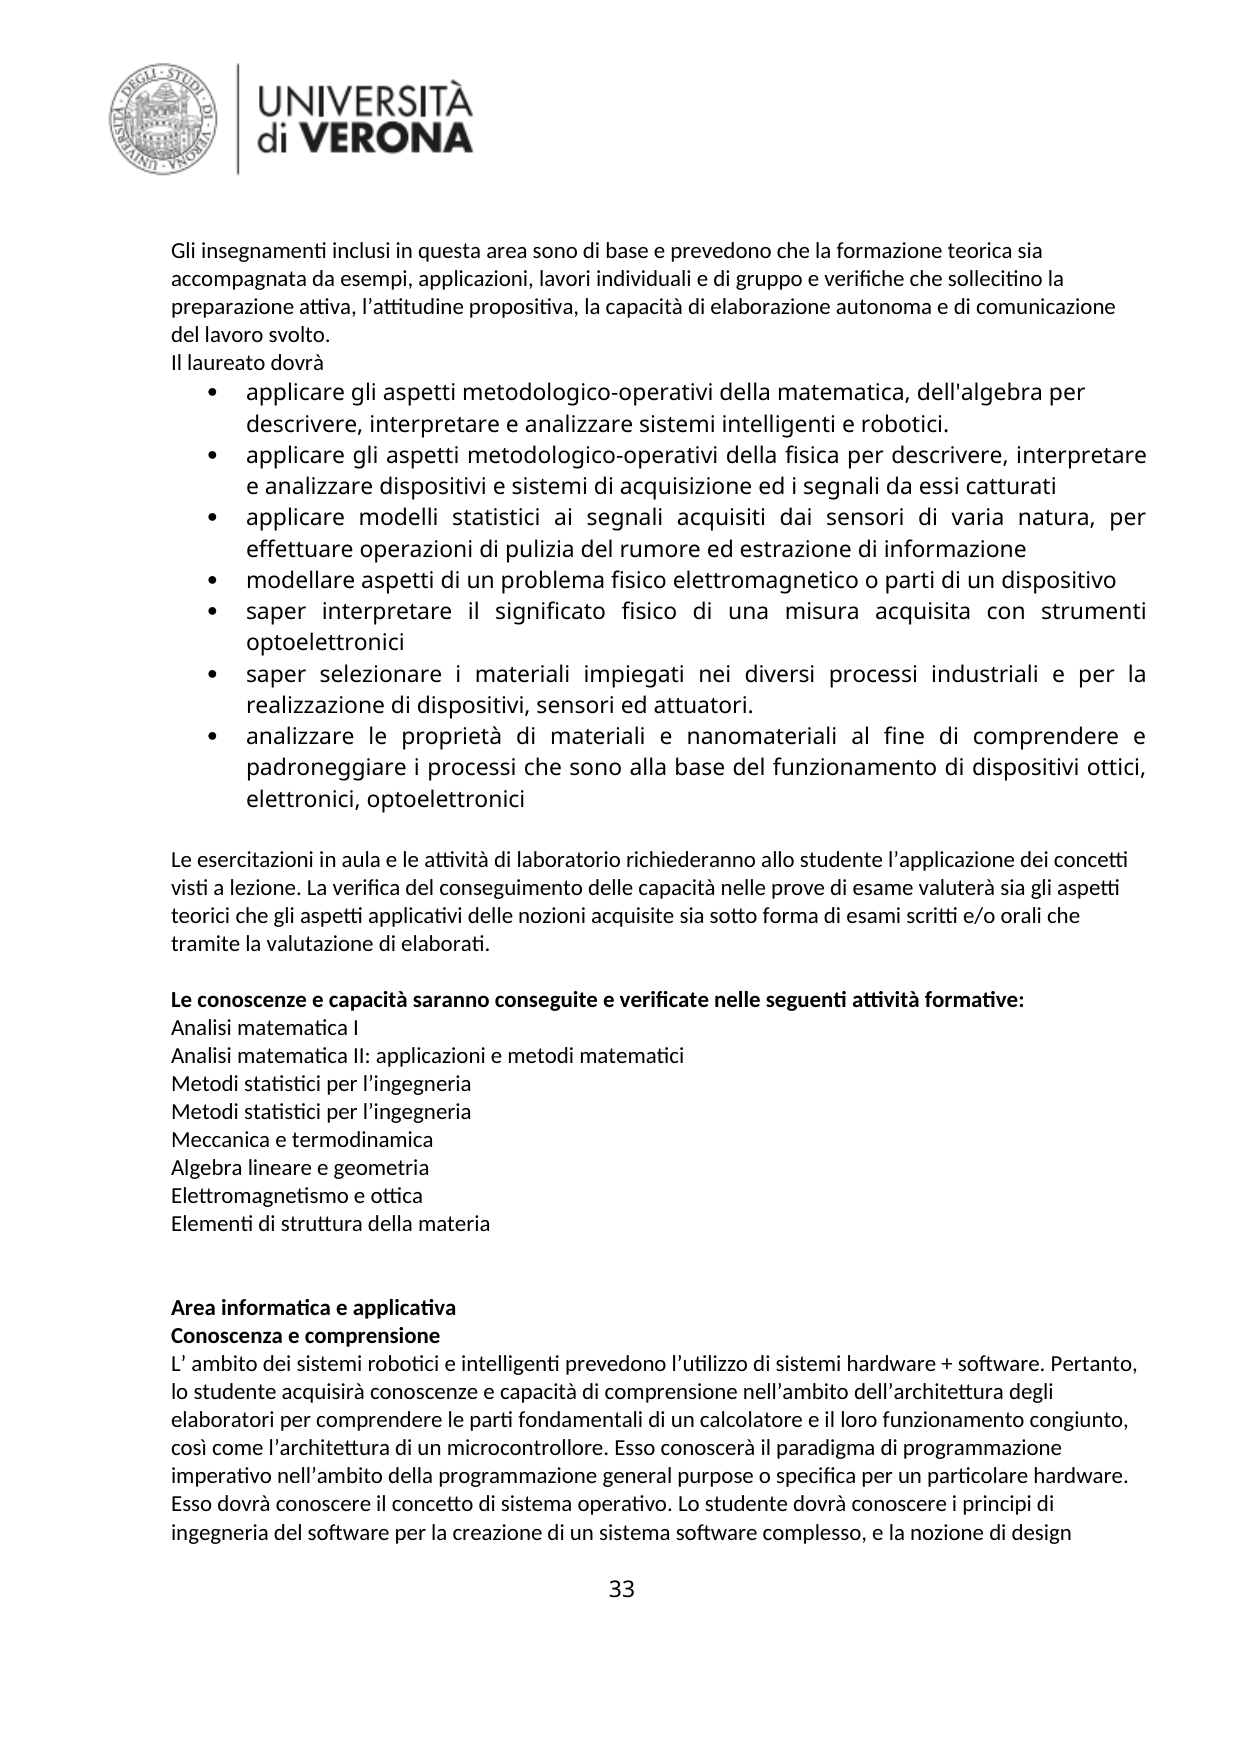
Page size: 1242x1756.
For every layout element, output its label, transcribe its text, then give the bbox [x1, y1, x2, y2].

text Il laureato dovrà [171, 348, 1148, 376]
text Elementi di struttura della materia [96, 1209, 1148, 1237]
list applicare gli aspetti metodologico-operativi della fisica per descrivere, interpretare e analizzare dispositivi e sistemi di acquisizione ed i segnali da essi catturati [208, 439, 1148, 501]
text Metodi statistici per l’ingegneria [171, 1069, 1148, 1097]
text Elettromagnetismo e ottica [171, 1181, 1148, 1209]
list analizzare le proprietà di materiali e nanomateriali al fine di comprendere e padroneggiare i processi che sono alla base del funzionamento di dispositivi ottici, elettronici, optoelettronici [208, 720, 1148, 814]
text Algebra lineare e geometria [171, 1153, 1148, 1181]
text Gli insegnamenti inclusi in questa area sono di base e prevedono che la formazione teorica sia accompagnata da esempi, applicazioni, lavori individuali e di gruppo e verifiche che sollecitino la preparazione attiva, l’attitudine propositiva, la capacità di elaborazione autonoma e di comunicazione del lavoro svolto. [171, 236, 1148, 348]
text Analisi matematica II: applicazioni e metodi matematici [171, 1041, 1148, 1069]
list applicare gli aspetti metodologico-operativi della matematica, dell'algebra per descrivere, interpretare e analizzare sistemi intelligenti e robotici. [208, 376, 1148, 439]
list modellare aspetti di un problema fisico elettromagnetico o parti di un dispositivo [208, 564, 1148, 595]
text Le conoscenze e capacità saranno conseguite e verificate nelle seguenti attività formative: [171, 985, 1148, 1013]
text Area informatica e applicativa [171, 1293, 1148, 1321]
text Le esercitazioni in aula e le attività di laboratorio richiederanno allo studente l’applicazione dei concetti visti a lezione. La verifica del conseguimento delle capacità nelle prove di esame valuterà sia gli aspetti teorici che gli aspetti applicativi delle nozioni acquisite sia sotto forma di esami scritti e/o orali che tramite la valutazione di elaborati. [171, 845, 1148, 957]
text Meccanica e termodinamica [171, 1125, 1148, 1153]
text Conoscenza e comprensione [171, 1321, 1148, 1349]
text Analisi matematica I [171, 1013, 1148, 1041]
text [171, 1349, 1148, 1546]
list saper selezionare i materiali impiegati nei diversi processi industriali e per la realizzazione di dispositivi, sensori ed attuatori. [208, 658, 1148, 720]
list saper interpretare il significato fisico di una misura acquisita con strumenti optoelettronici [208, 595, 1148, 658]
text Metodi statistici per l’ingegneria [171, 1097, 1148, 1125]
list applicare modelli statistici ai segnali acquisiti dai sensori di varia natura, per effettuare operazioni di pulizia del rumore ed estrazione di informazione [208, 501, 1148, 564]
